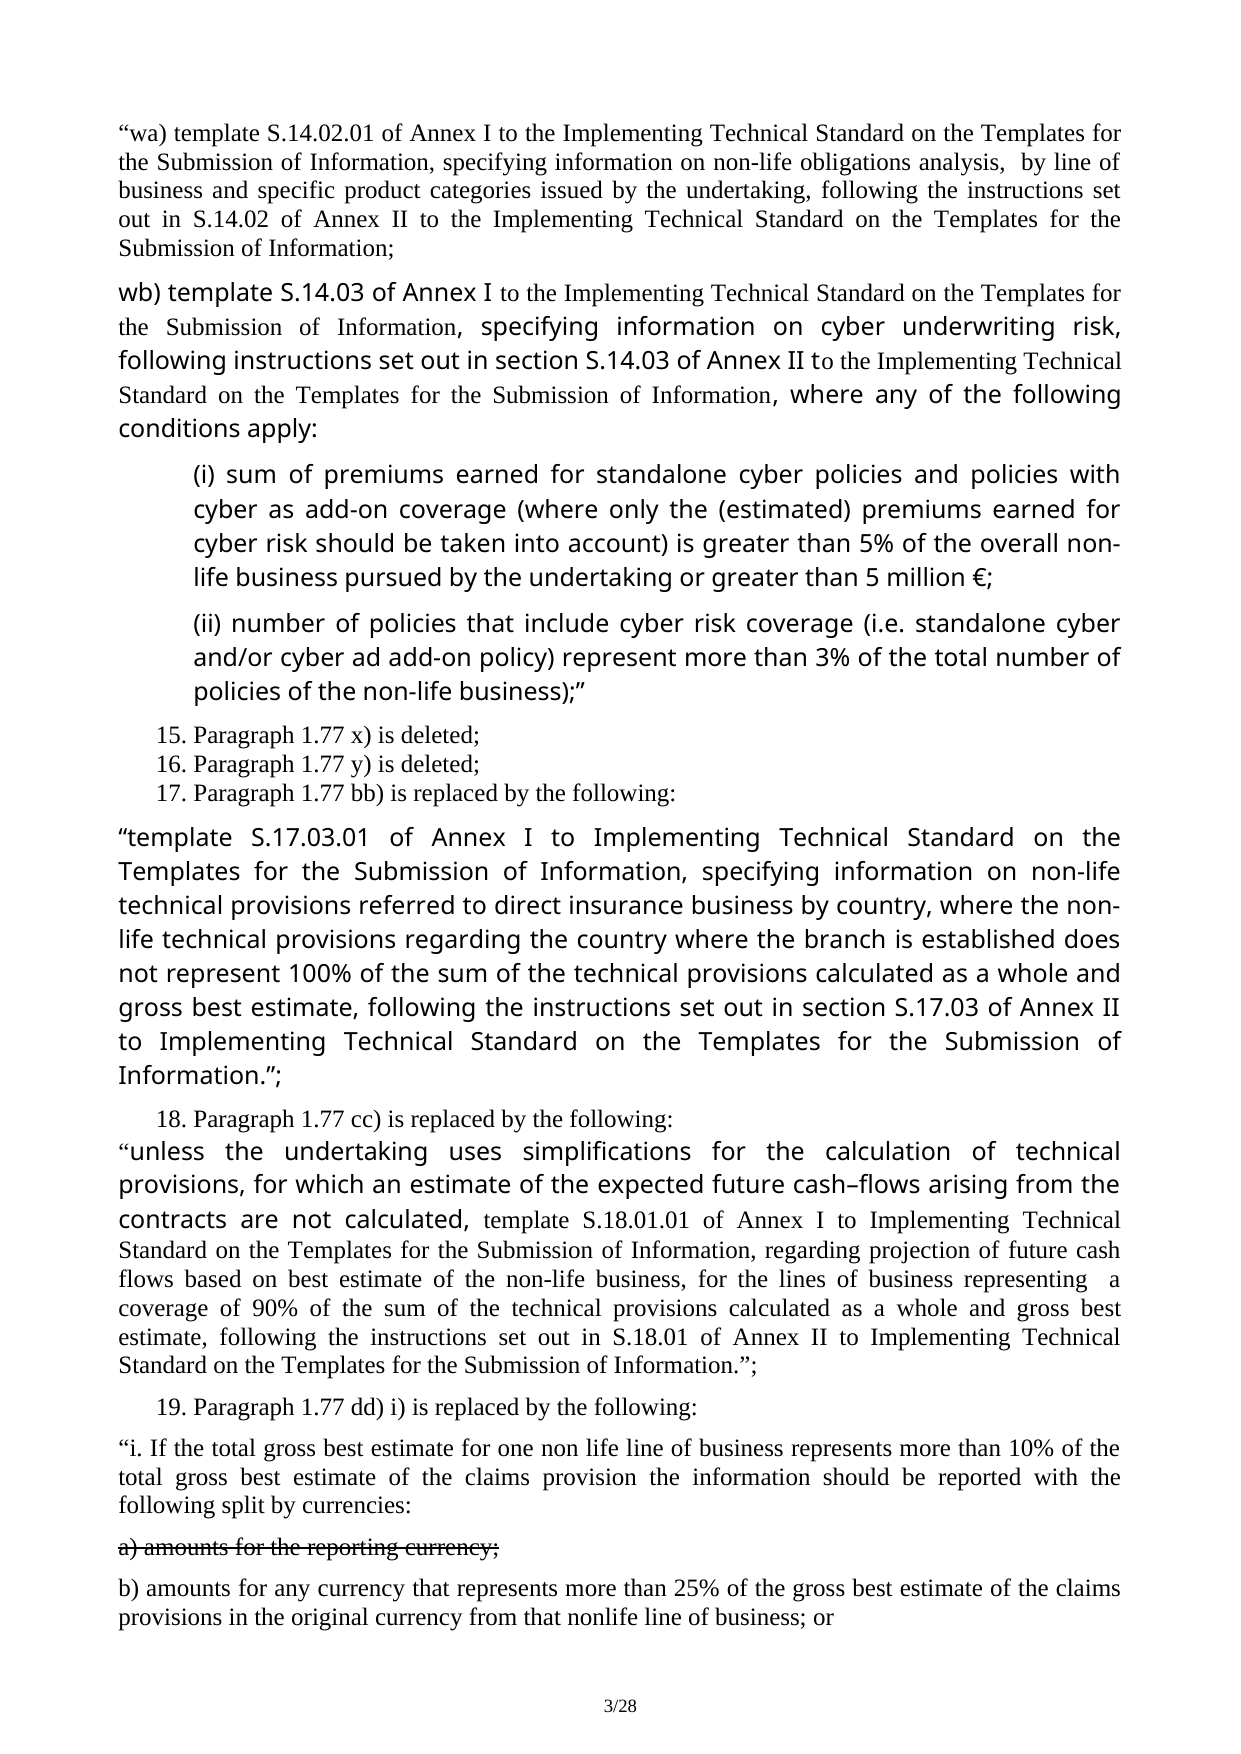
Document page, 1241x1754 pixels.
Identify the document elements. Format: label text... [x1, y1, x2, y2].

text “i. If the total gross best estimate for one non life line of business represents more than 10% of the total gross best estimate of the claims provision the information should be reported with the following split by currencies: [118, 1433, 1122, 1519]
list Paragraph 1.77 x) is deleted; [156, 721, 1122, 749]
text “unless the undertaking uses simplifications for the calculation of technical provisions, for which an estimate of the expected future cash–flows arising from the contracts are not calculated, template S.18.01.01 of Annex I to Implementing Technical Standard on the Templates for the Submission of Information, regarding projection of future cash flows based on best estimate of the non-life business, for the lines of business representing a coverage of 90% of the sum of the technical provisions calculated as a whole and gross best estimate, following the instructions set out in S.18.01 of Annex II to Implementing Technical Standard on the Templates for the Submission of Information.”; [118, 1133, 1122, 1379]
text wb) template S.14.03 of Annex I to the Implementing Technical Standard on the Templates for the Submission of Information, specifying information on cyber underwriting risk, following instructions set out in section S.14.03 of Annex II to the Implementing Technical Standard on the Templates for the Submission of Information, where any of the following conditions apply: [118, 274, 1122, 445]
list Paragraph 1.77 cc) is replaced by the following: [156, 1104, 1122, 1133]
list Paragraph 1.77 y) is deleted; [156, 749, 1122, 778]
text “template S.17.03.01 of Annex I to Implementing Technical Standard on the Templates for the Submission of Information, specifying information on non-life technical provisions referred to direct insurance business by country, where the non-life technical provisions regarding the country where the branch is established does not represent 100% of the sum of the technical provisions calculated as a whole and gross best estimate, following the instructions set out in section S.17.03 of Annex II to Implementing Technical Standard on the Templates for the Submission of Information.”; [118, 819, 1122, 1092]
text (i) sum of premiums earned for standalone cyber policies and policies with cyber as add-on coverage (where only the (estimated) premiums earned for cyber risk should be taken into account) is greater than 5% of the overall non-life business pursued by the undertaking or greater than 5 million €; [193, 457, 1122, 593]
text (ii) number of policies that include cyber risk coverage (i.e. standalone cyber and/or cyber ad add-on policy) represent more than 3% of the total number of policies of the non-life business);” [193, 606, 1122, 708]
text a) amounts for the reporting currency; [118, 1532, 1122, 1560]
list Paragraph 1.77 dd) i) is replaced by the following: [156, 1392, 1122, 1420]
text “wa) template S.14.02.01 of Annex I to the Implementing Technical Standard on the Templates for the Submission of Information, specifying information on non-life obligations analysis, by line of business and specific product categories issued by the undertaking, following the instructions set out in S.14.02 of Annex II to the Implementing Technical Standard on the Templates for the Submission of Information; [118, 118, 1122, 262]
list Paragraph 1.77 bb) is replaced by the following: [156, 778, 1122, 807]
text b) amounts for any currency that represents more than 25% of the gross best estimate of the claims provisions in the original currency from that nonlife line of business; or [118, 1573, 1122, 1630]
